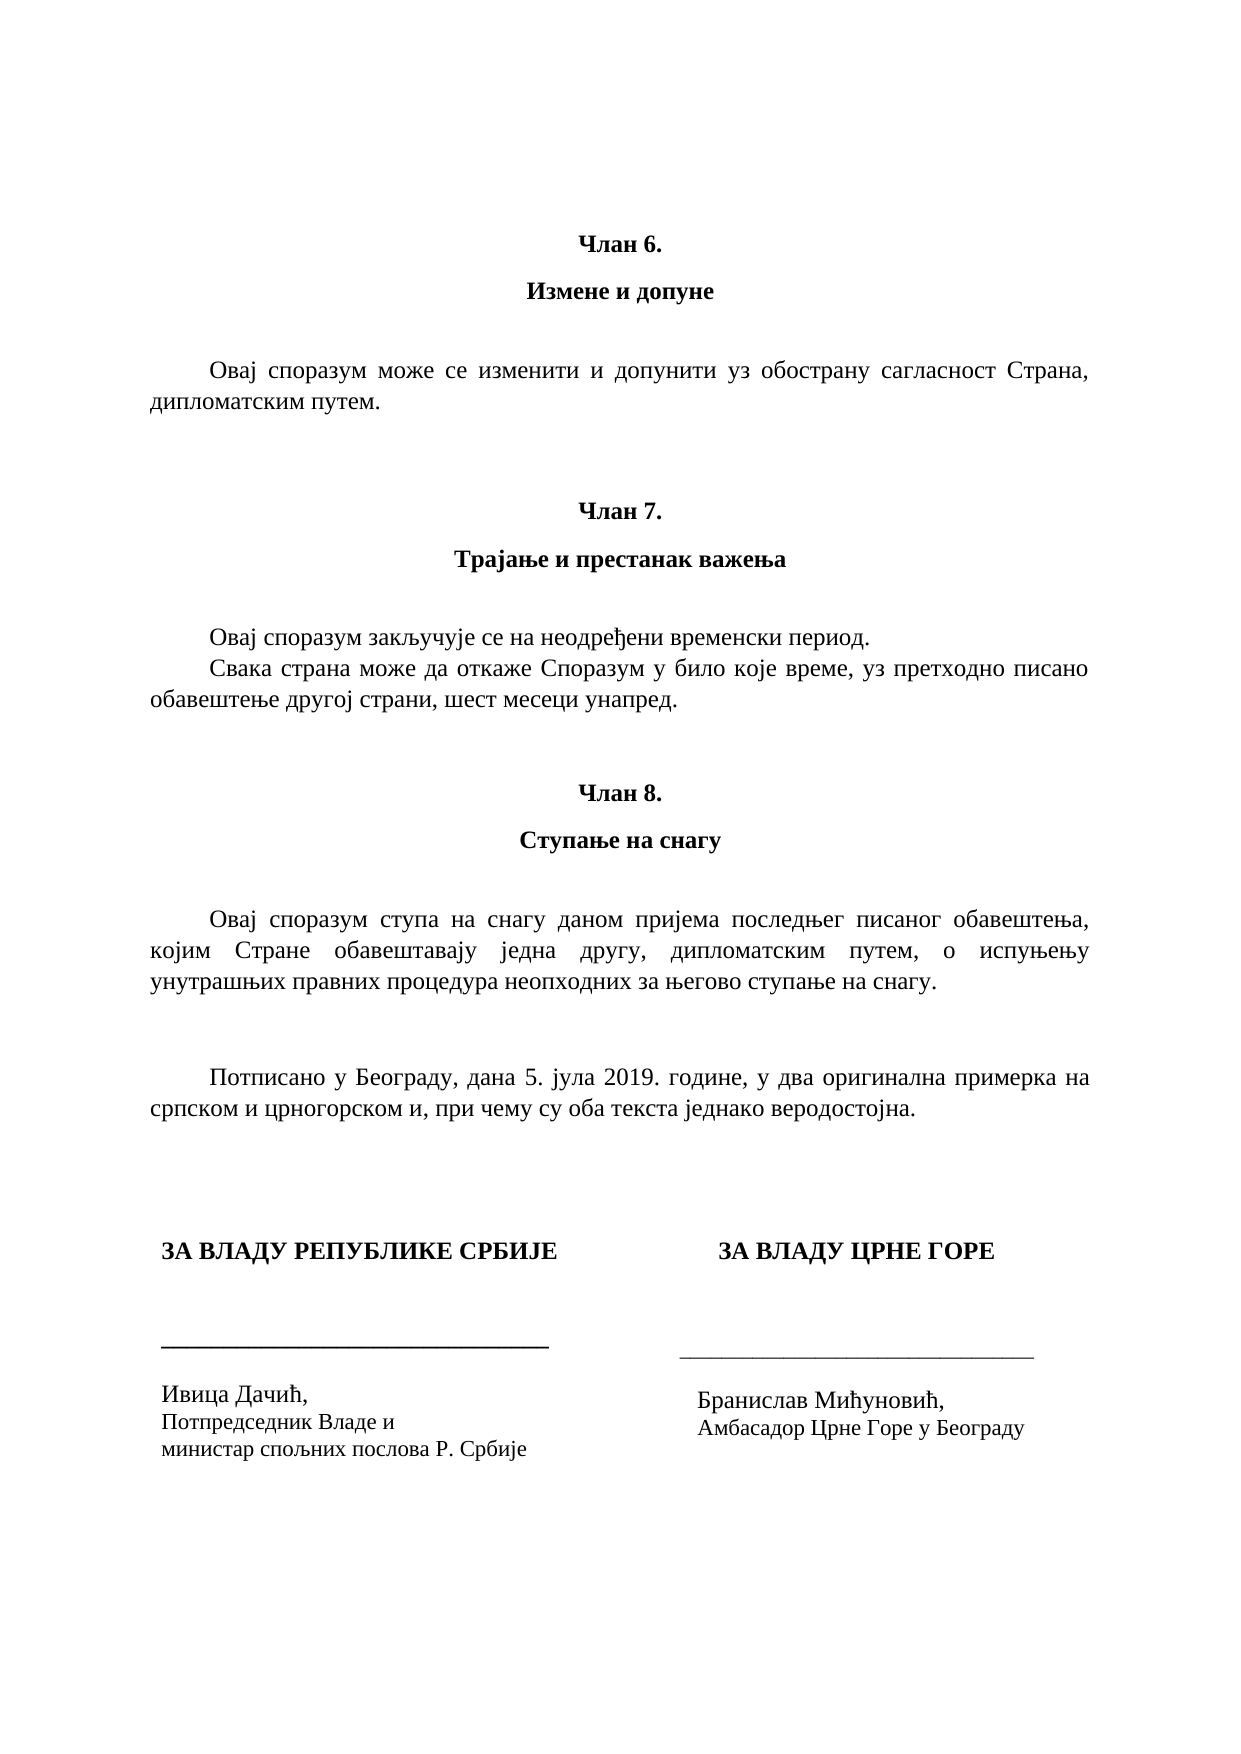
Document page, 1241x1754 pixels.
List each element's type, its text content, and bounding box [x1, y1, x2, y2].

text Измене и допуне [150, 276, 1090, 305]
text Члан 6. [150, 229, 1090, 257]
text Члан 8. [150, 778, 1090, 806]
text Ступање на снагу [150, 825, 1090, 854]
text Свака страна може да откаже Споразум у било које време, уз претходно писано обавештење другој страни, шест месеци унапред. [150, 653, 1090, 713]
text Члан 7. [150, 496, 1090, 525]
text Потписано у Београду, дана 5. јула 2019. године, у два оригинална примерка на српском и црногорском и, при чему су оба текста једнако веродостојна. [150, 1062, 1090, 1121]
table_header ЗА ВЛАДУ РЕПУБЛИКЕ СРБИЈЕ _______________________________ Ивица Дачић, Потпредседник Владе и министар спољних послова Р. Србије [150, 1236, 623, 1469]
text Овај споразум закључује се на неодређени временски период. [150, 622, 1090, 651]
table_header ЗА ВЛАДУ ЦРНЕ ГОРЕ __________________________________ Бранислав Мићуновић, Амбасадор Црне Горе у Београду [623, 1236, 1090, 1469]
text Овај споразум ступа на снагу даном пријема последњег писаног обавештења, којим Стране обавештавају једна другу, дипломатским путем, о испуњењу унутрашњих правних процедура неопходних за његово ступање на снагу. [150, 904, 1090, 995]
text Овај споразум може се изменити и допунити уз обострану сагласност Страна, дипломатским путем. [150, 355, 1090, 415]
text Трајање и престанак важења [150, 544, 1090, 572]
